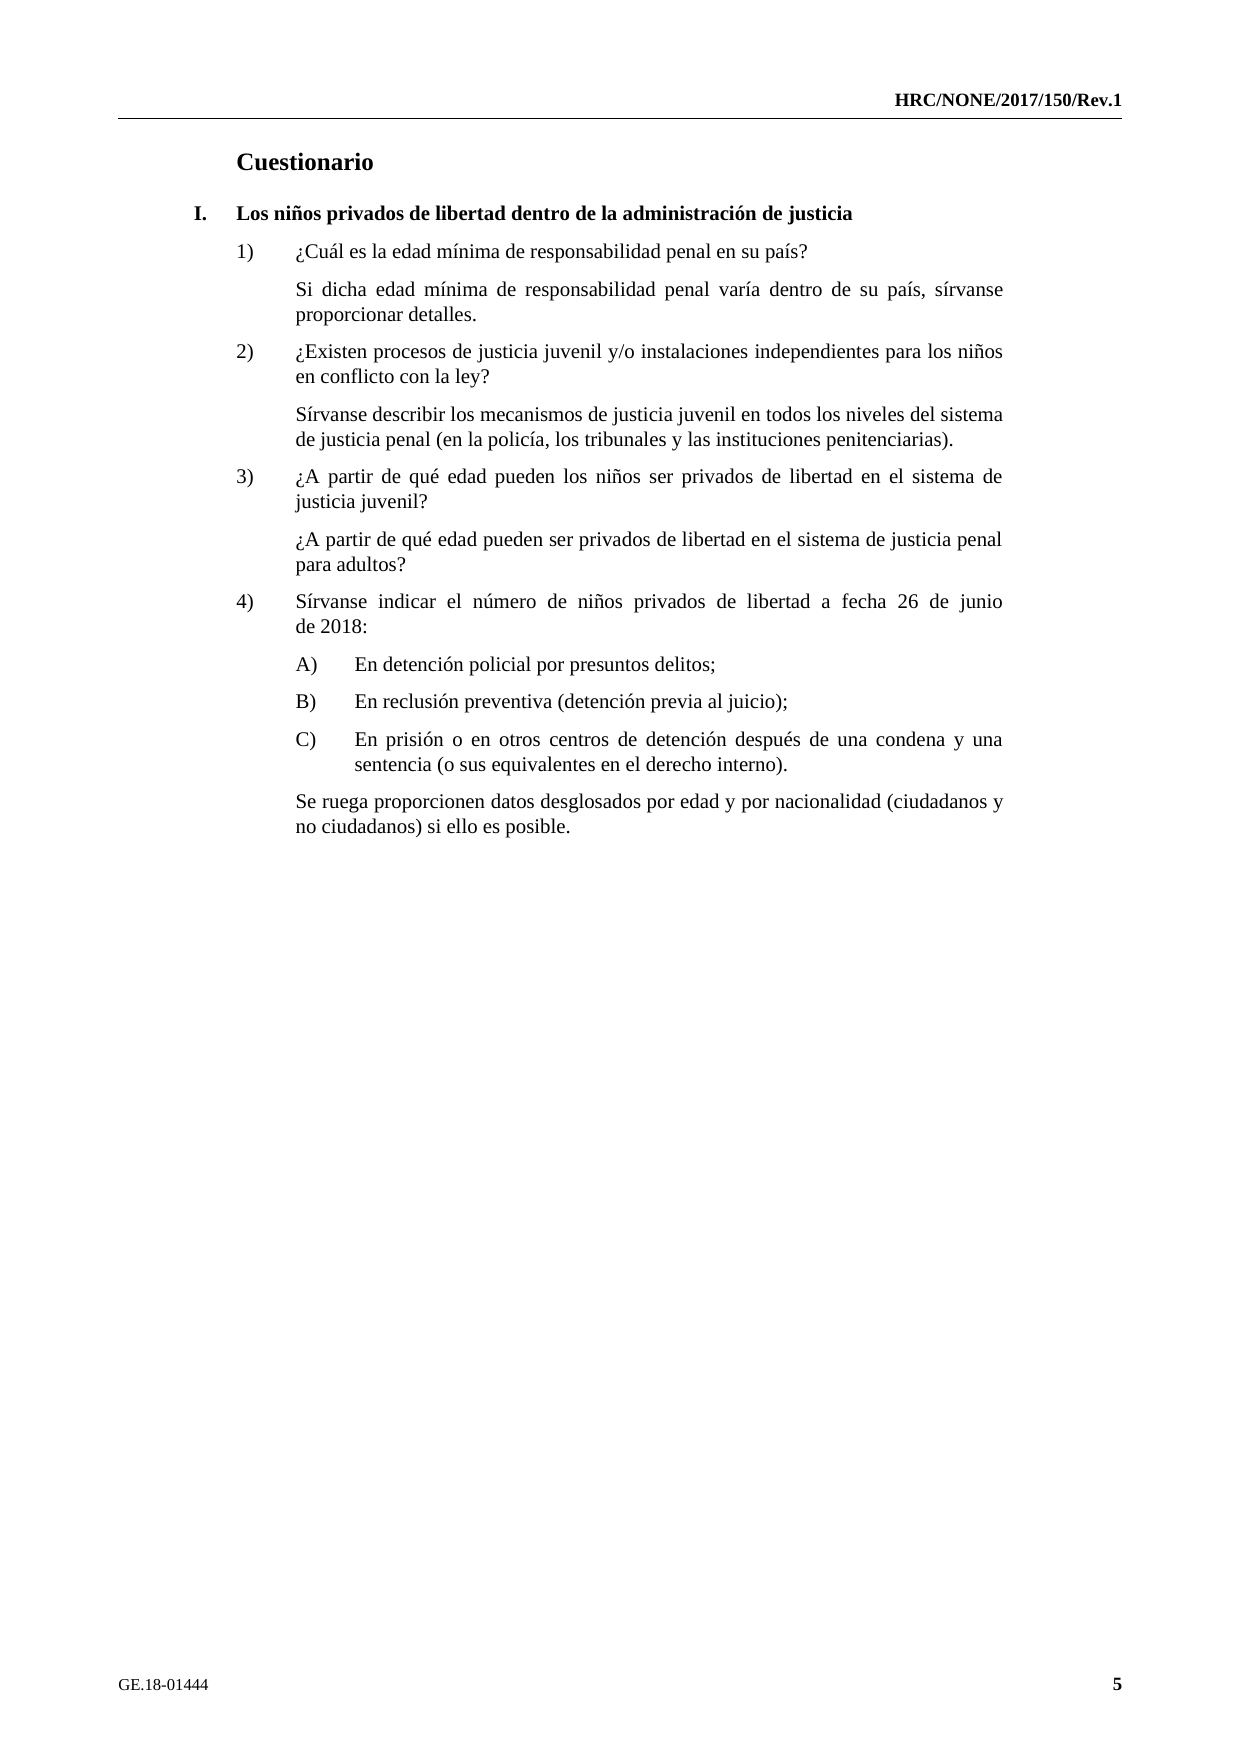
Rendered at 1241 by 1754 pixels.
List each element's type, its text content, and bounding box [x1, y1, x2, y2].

text B) En reclusión preventiva (detención previa al juicio); [295, 688, 1004, 713]
text 4) Sírvanse indicar el número de niños privados de libertad a fecha 26 de junio de 2018: [236, 588, 1004, 638]
text Se ruega proporcionen datos desglosados por edad y por nacionalidad (ciudadanos y no ciudadanos) si ello es posible. [295, 788, 1004, 838]
text Sírvanse describir los mecanismos de justicia juvenil en todos los niveles del sistema de justicia penal (en la policía, los tribunales y las instituciones penitenciarias). [295, 401, 1004, 451]
text 1) ¿Cuál es la edad mínima de responsabilidad penal en su país? [236, 238, 1004, 263]
text 3) ¿A partir de qué edad pueden los niños ser privados de libertad en el sistema de justicia juvenil? [236, 463, 1004, 513]
text Si dicha edad mínima de responsabilidad penal varía dentro de su país, sírvanse proporcionar detalles. [295, 276, 1004, 326]
text ¿A partir de qué edad pueden ser privados de libertad en el sistema de justicia penal para adultos? [295, 526, 1004, 576]
text I. Los niños privados de libertad dentro de la administración de justicia [118, 201, 1004, 226]
text C) En prisión o en otros centros de detención después de una condena y una sentencia (o sus equivalentes en el derecho interno). [295, 726, 1004, 776]
text A) En detención policial por presuntos delitos; [295, 651, 1004, 676]
text Cuestionario [118, 148, 1004, 176]
text 2) ¿Existen procesos de justicia juvenil y/o instalaciones independientes para los niños en conflicto con la ley? [236, 338, 1004, 388]
